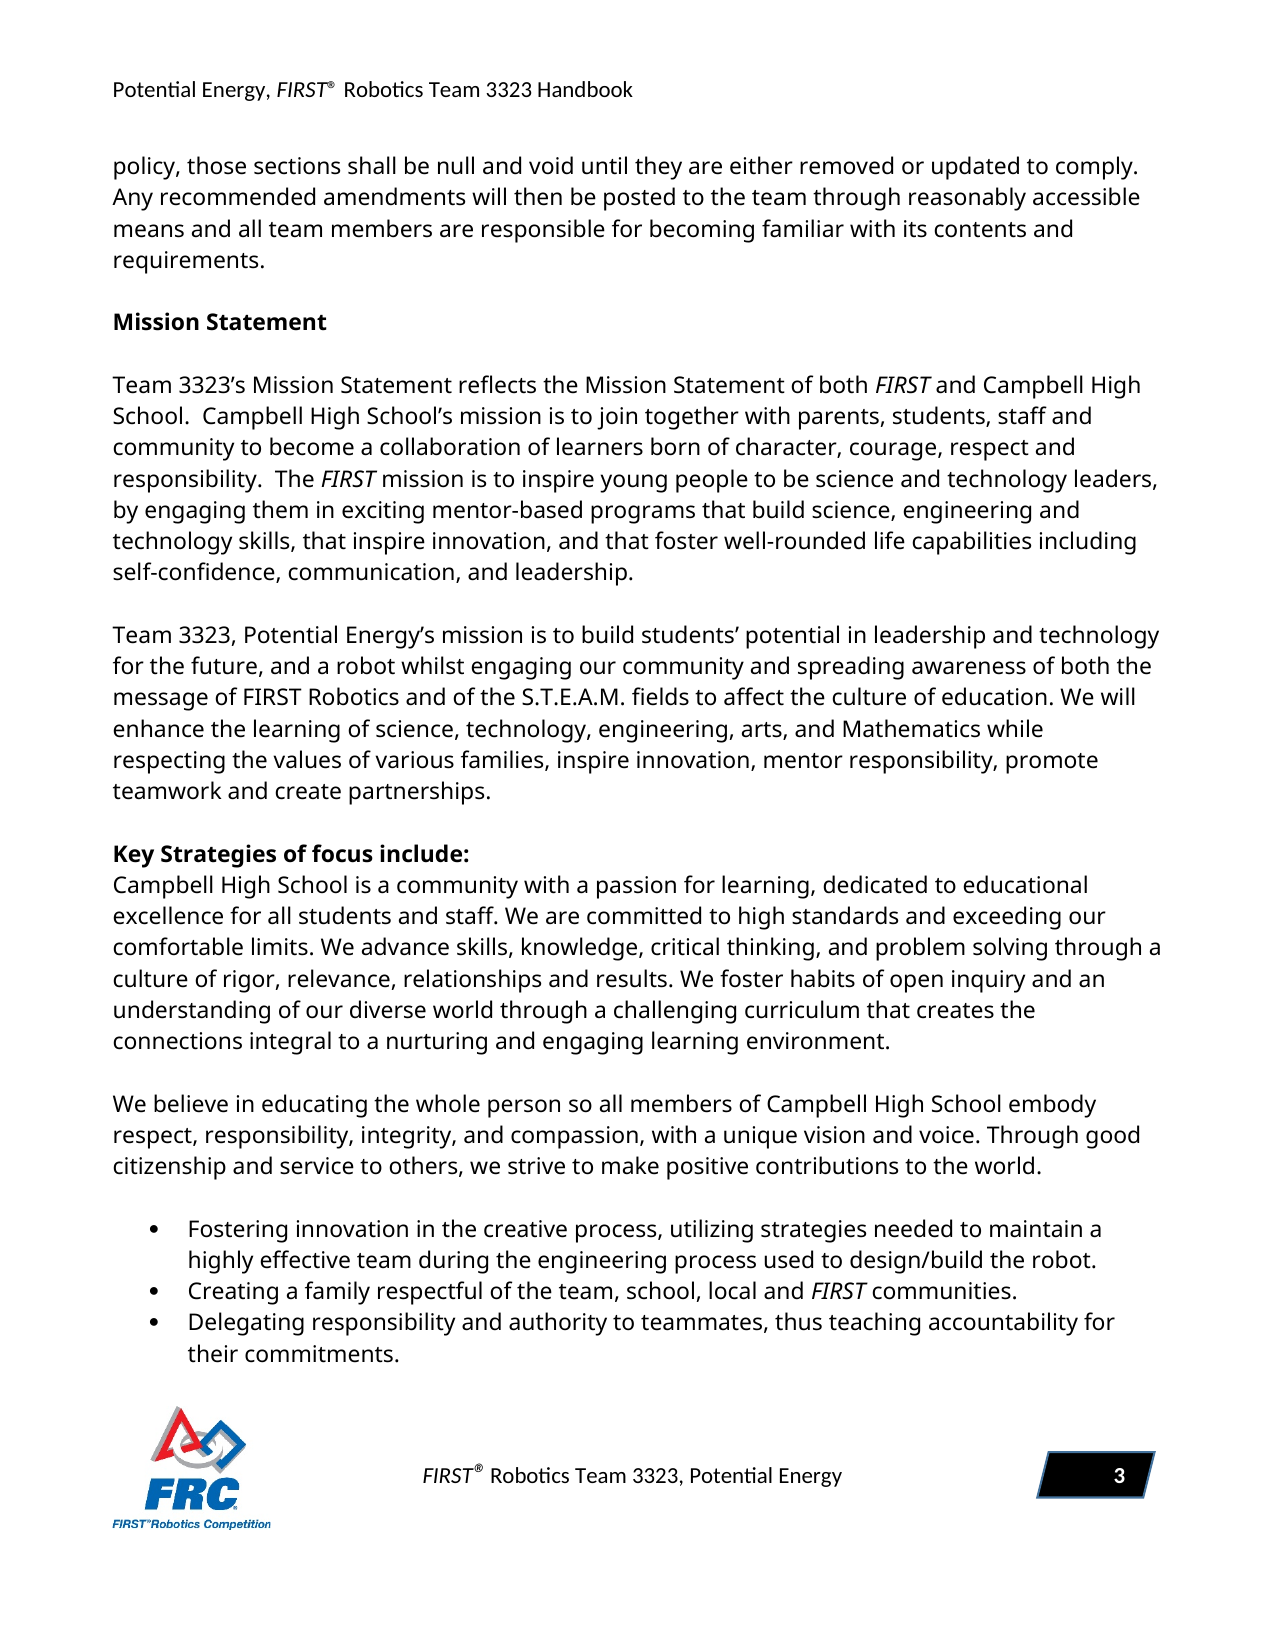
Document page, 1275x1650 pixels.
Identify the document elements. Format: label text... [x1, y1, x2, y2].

text Team 3323’s Mission Statement reflects the Mission Statement of both FIRST and Campbell High School. Campbell High School’s mission is to join together with parents, students, staff and community to become a collaboration of learners born of character, courage, respect and responsibility. The FIRST mission is to inspire young people to be science and technology leaders, by engaging them in exciting mentor-based programs that build science, engineering and technology skills, that inspire innovation, and that foster well-rounded life capabilities including self-confidence, communication, and leadership. [112, 369, 1162, 587]
text We believe in educating the whole person so all members of Campbell High School embody respect, responsibility, integrity, and compassion, with a unique vision and voice. Through good citizenship and service to others, we strive to make positive contributions to the world. [112, 1087, 1162, 1181]
text Mission Statement [112, 306, 1162, 337]
text Campbell High School is a community with a passion for learning, dedicated to educational excellence for all students and staff. We are committed to high standards and exceeding our comfortable limits. We advance skills, knowledge, critical thinking, and problem solving through a culture of rigor, relevance, relationships and results. We foster habits of open inquiry and an understanding of our diverse world through a challenging curriculum that creates the connections integral to a nurturing and engaging learning environment. [112, 869, 1162, 1056]
picture [112, 1406, 271, 1530]
text Key Strategies of focus include: [112, 837, 1162, 869]
list Delegating responsibility and authority to teammates, thus teaching accountability for their commitments. [150, 1306, 1162, 1369]
list Creating a family respectful of the team, school, local and FIRST communities. [150, 1275, 1162, 1306]
text Team 3323, Potential Energy’s mission is to build students’ potential in leadership and technology for the future, and a robot whilst engaging our community and spreading awareness of both the message of FIRST Robotics and of the S.T.E.A.M. fields to affect the culture of education. We will enhance the learning of science, technology, engineering, arts, and Mathematics while respecting the values of various families, inspire innovation, mentor responsibility, promote teamwork and create partnerships. [112, 619, 1162, 806]
list Fostering innovation in the creative process, utilizing strategies needed to maintain a highly effective team during the engineering process used to design/build the robot. [150, 1212, 1162, 1275]
